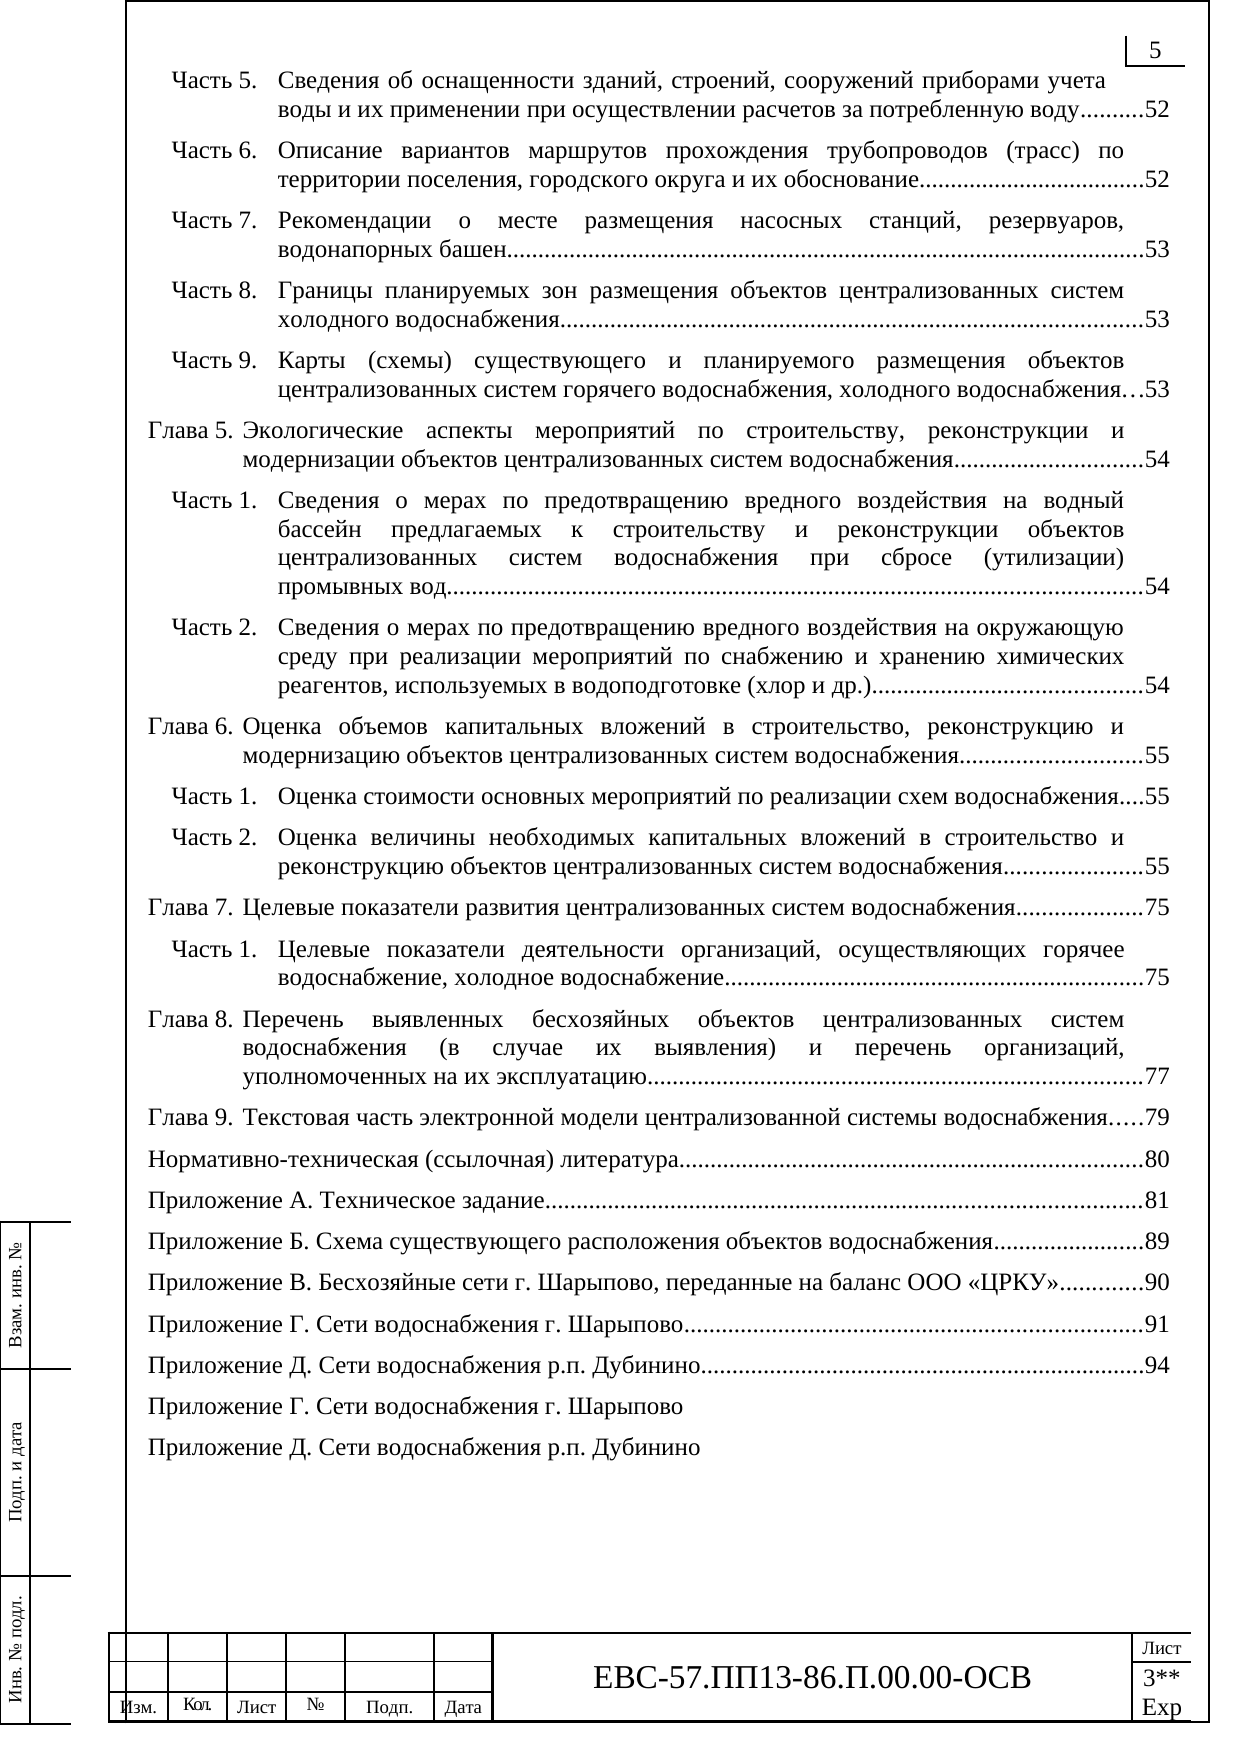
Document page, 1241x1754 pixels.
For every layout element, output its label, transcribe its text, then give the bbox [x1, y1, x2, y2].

text Приложение Б. Схема существующего расположения объектов водоснабжения 89 [148, 1226, 1125, 1255]
text Глава 6. Оценка объемов капитальных вложений в строительство, реконструкцию и модернизацию объектов централизованных систем водоснабжения 55 [148, 711, 1125, 769]
text Приложение Г. Сети водоснабжения г. Шарыпово [148, 1391, 1172, 1420]
text Нормативно-техническая (ссылочная) литература 80 [148, 1144, 1125, 1172]
text Приложение Г. Сети водоснабжения г. Шарыпово 91 [148, 1309, 1125, 1337]
text Часть 5. Сведения об оснащенности зданий, строений, сооружений приборами учета воды и их применении при осуществлении расчетов за потребленную воду 52 [171, 65, 1125, 122]
text Часть 6. Описание вариантов маршрутов прохождения трубопроводов (трасс) по территории поселения, городского округа и их обоснование 52 [171, 135, 1125, 192]
text Часть 7. Рекомендации о месте размещения насосных станций, резервуаров, водонапорных башен 53 [171, 205, 1125, 262]
text Часть 2. Сведения о мерах по предотвращению вредного воздействия на окружающую среду при реализации мероприятий по снабжению и хранению химических реагентов, используемых в водоподготовке (хлор и др.) 54 [171, 612, 1125, 699]
text Приложение Д. Сети водоснабжения р.п. Дубинино [148, 1432, 1172, 1461]
text Часть 9. Карты (схемы) существующего и планируемого размещения объектов централизованных систем горячего водоснабжения, холодного водоснабжения 53 [171, 345, 1125, 402]
text Глава 7. Целевые показатели развития централизованных систем водоснабжения 75 [148, 892, 1125, 921]
text Часть 1. Оценка стоимости основных мероприятий по реализации схем водоснабжения 55 [171, 781, 1125, 810]
text Часть 1. Сведения о мерах по предотвращению вредного воздействия на водный бассейн предлагаемых к строительству и реконструкции объектов централизованных систем водоснабжения при сбросе (утилизации) промывных вод 54 [171, 485, 1125, 600]
text Часть 2. Оценка величины необходимых капитальных вложений в строительство и реконструкцию объектов централизованных систем водоснабжения 55 [171, 822, 1125, 880]
text Глава 9. Текстовая часть электронной модели централизованной системы водоснабжения 79 [148, 1102, 1125, 1131]
text Часть 1. Целевые показатели деятельности организаций, осуществляющих горячее водоснабжение, холодное водоснабжение 75 [171, 934, 1125, 991]
text Глава 5. Экологические аспекты мероприятий по строительству, реконструкции и модернизации объектов централизованных систем водоснабжения 54 [148, 415, 1125, 472]
text Приложение А. Техническое задание 81 [148, 1185, 1125, 1214]
text Глава 8. Перечень выявленных бесхозяйных объектов централизованных систем водоснабжения (в случае их выявления) и перечень организаций, уполномоченных на их эксплуатацию 77 [148, 1004, 1125, 1090]
text Часть 8. Границы планируемых зон размещения объектов централизованных систем холодного водоснабжения 53 [171, 275, 1125, 332]
text Приложение В. Бесхозяйные сети г. Шарыпово, переданные на баланс ООО «ЦРКУ» 90 [148, 1267, 1125, 1296]
text Приложение Д. Сети водоснабжения р.п. Дубинино 94 [148, 1350, 1125, 1379]
